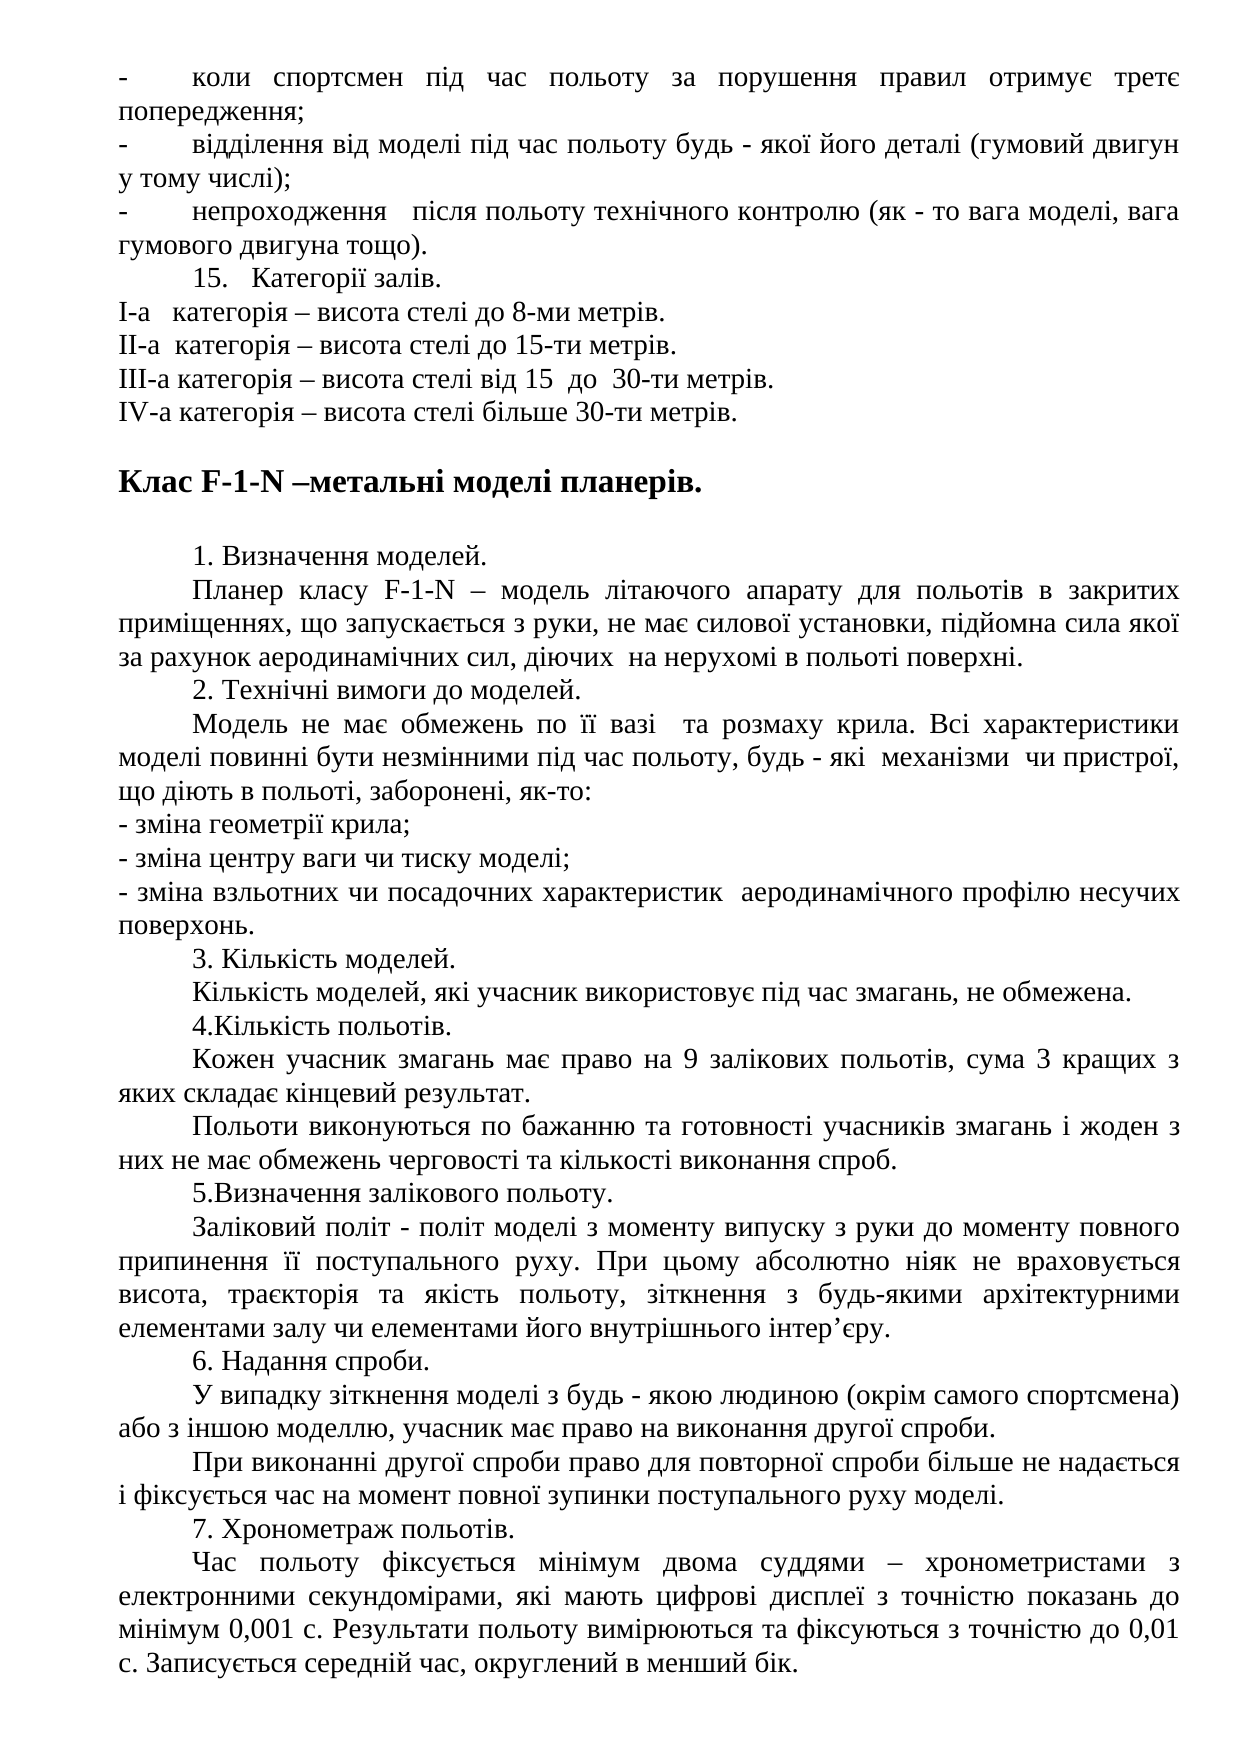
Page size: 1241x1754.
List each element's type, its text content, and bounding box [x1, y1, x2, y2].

list У випадку зіткнення моделі з будь - якою людиною (окрім самого спортсмена) або з іншою моделлю, учасник має право на виконання другої спроби. [118, 1377, 1181, 1444]
list Категорії залів. [118, 260, 1181, 294]
list Визначення моделей. [118, 538, 1181, 572]
list - зміна центру ваги чи тиску моделі; [118, 840, 1181, 874]
list Технічні вимоги до моделей. [118, 672, 1181, 706]
list відділення від моделі під час польоту будь - якої його деталі (гумовий двигун у тому числі); [118, 126, 1181, 193]
list 7. Хронометраж польотів. [118, 1511, 1181, 1544]
list - зміна взльотних чи посадочних характеристик аеродинамічного профілю несучих поверхонь. [118, 874, 1181, 941]
list Клас F-1-N –метальні моделі планерів. [118, 462, 1181, 500]
text Польоти виконуються по бажанню та готовності учасників змагань і жоден з них не має обмежень черговості та кількості виконання спроб. [118, 1108, 1181, 1176]
list ІІ-а категорія – висота стелі до 15-ти метрів. [118, 327, 1181, 361]
text Кожен учасник змагань має право на 9 залікових польотів, сума 3 кращих з яких складає кінцевий результат. [118, 1041, 1181, 1108]
text 4.Кількість польотів. [118, 1008, 1181, 1041]
list Заліковий політ - політ моделі з моменту випуску з руки до моменту повного припинення її поступального руху. При цьому абсолютно ніяк не враховується висота, траєкторія та якість польоту, зіткнення з будь-якими архітектурними елементами залу чи елементами його внутрішнього інтер’єру. [118, 1209, 1181, 1343]
list непроходження після польоту технічного контролю (як - то вага моделі, вага гумового двигуна тощо). [118, 193, 1181, 260]
text Планер класу F-1-N – модель літаючого апарату для польотів в закритих приміщеннях, що запускається з руки, не має силової установки, підйомна сила якої за рахунок аеродинамічних сил, діючих на нерухомі в польоті поверхні. [118, 572, 1181, 672]
list І-а категорія – висота стелі до 8-ми метрів. [118, 294, 1181, 327]
list 6. Надання спроби. [118, 1343, 1181, 1377]
list 5.Визначення залікового польоту. [118, 1176, 1181, 1209]
list Кількість моделей, які учасник використовує під час змагань, не обмежена. [118, 974, 1181, 1008]
list IV-а категорія – висота стелі більше 30-ти метрів. [118, 394, 1181, 428]
list 3. Кількість моделей. [118, 941, 1181, 974]
text Модель не має обмежень по її вазі та розмаху крила. Всі характеристики моделі повинні бути незмінними під час польоту, будь - які механізми чи пристрої, що діють в польоті, заборонені, як-то: [118, 706, 1181, 807]
list ІІІ-а категорія – висота стелі від 15 до 30-ти метрів. [118, 361, 1181, 394]
list Час польоту фіксується мінімум двома суддями – хронометристами з електронними секундомірами, які мають цифрові дисплеї з точністю показань до мінімум 0,001 с. Результати польоту вимірюються та фіксуються з точністю до 0,01 с. Записується середній час, округлений в менший бік. [118, 1544, 1181, 1679]
list - зміна геометрії крила; [118, 807, 1181, 840]
list При виконанні другої спроби право для повторної спроби більше не надається і фіксується час на момент повної зупинки поступального руху моделі. [118, 1444, 1181, 1511]
list коли спортсмен під час польоту за порушення правил отримує третє попередження; [118, 59, 1181, 126]
